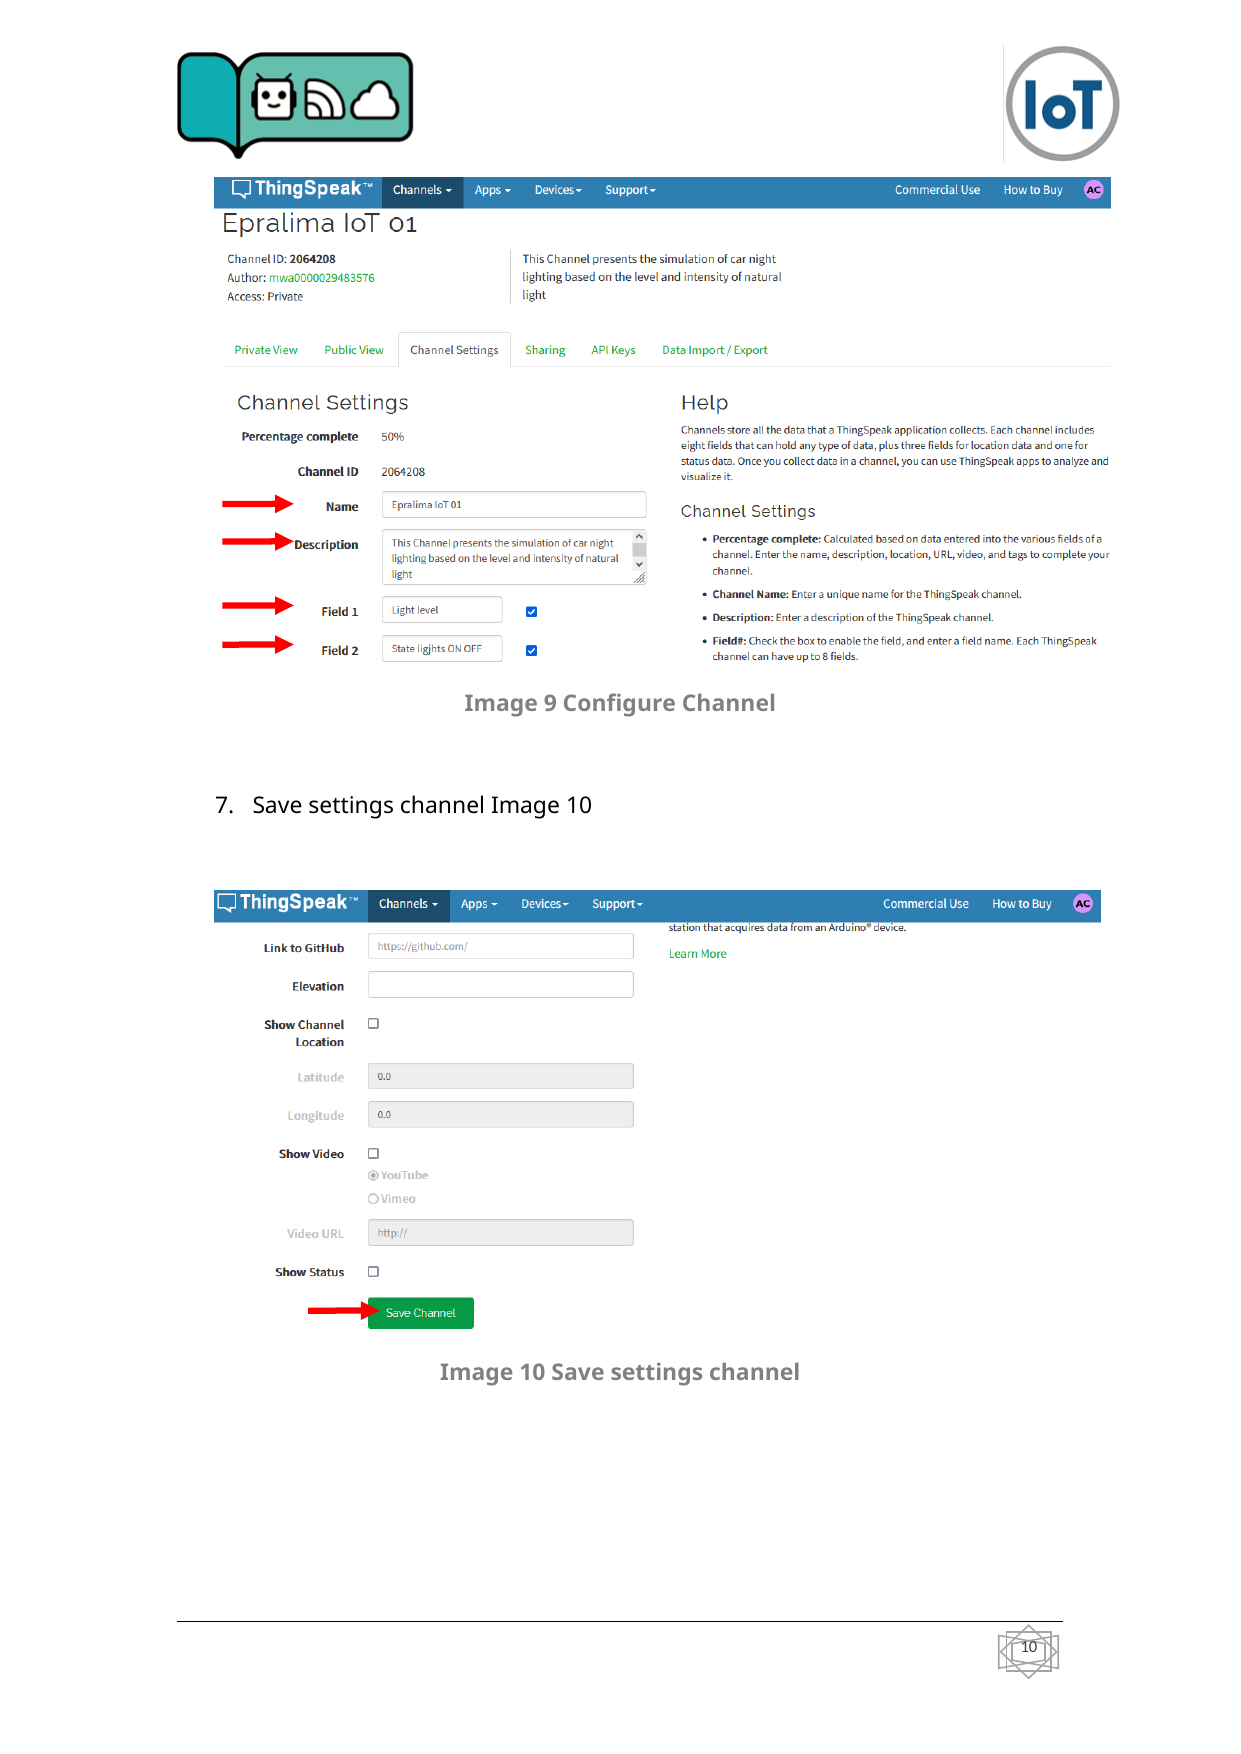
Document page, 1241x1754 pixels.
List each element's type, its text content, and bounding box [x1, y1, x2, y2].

text Image 10 Save settings channel [177, 1356, 1063, 1387]
picture [214, 177, 1111, 666]
text Image 9 Configure Channel [177, 687, 1063, 718]
picture [214, 890, 1101, 1337]
list Save settings channel Image 10 [215, 789, 1063, 821]
picture [177, 44, 1122, 163]
